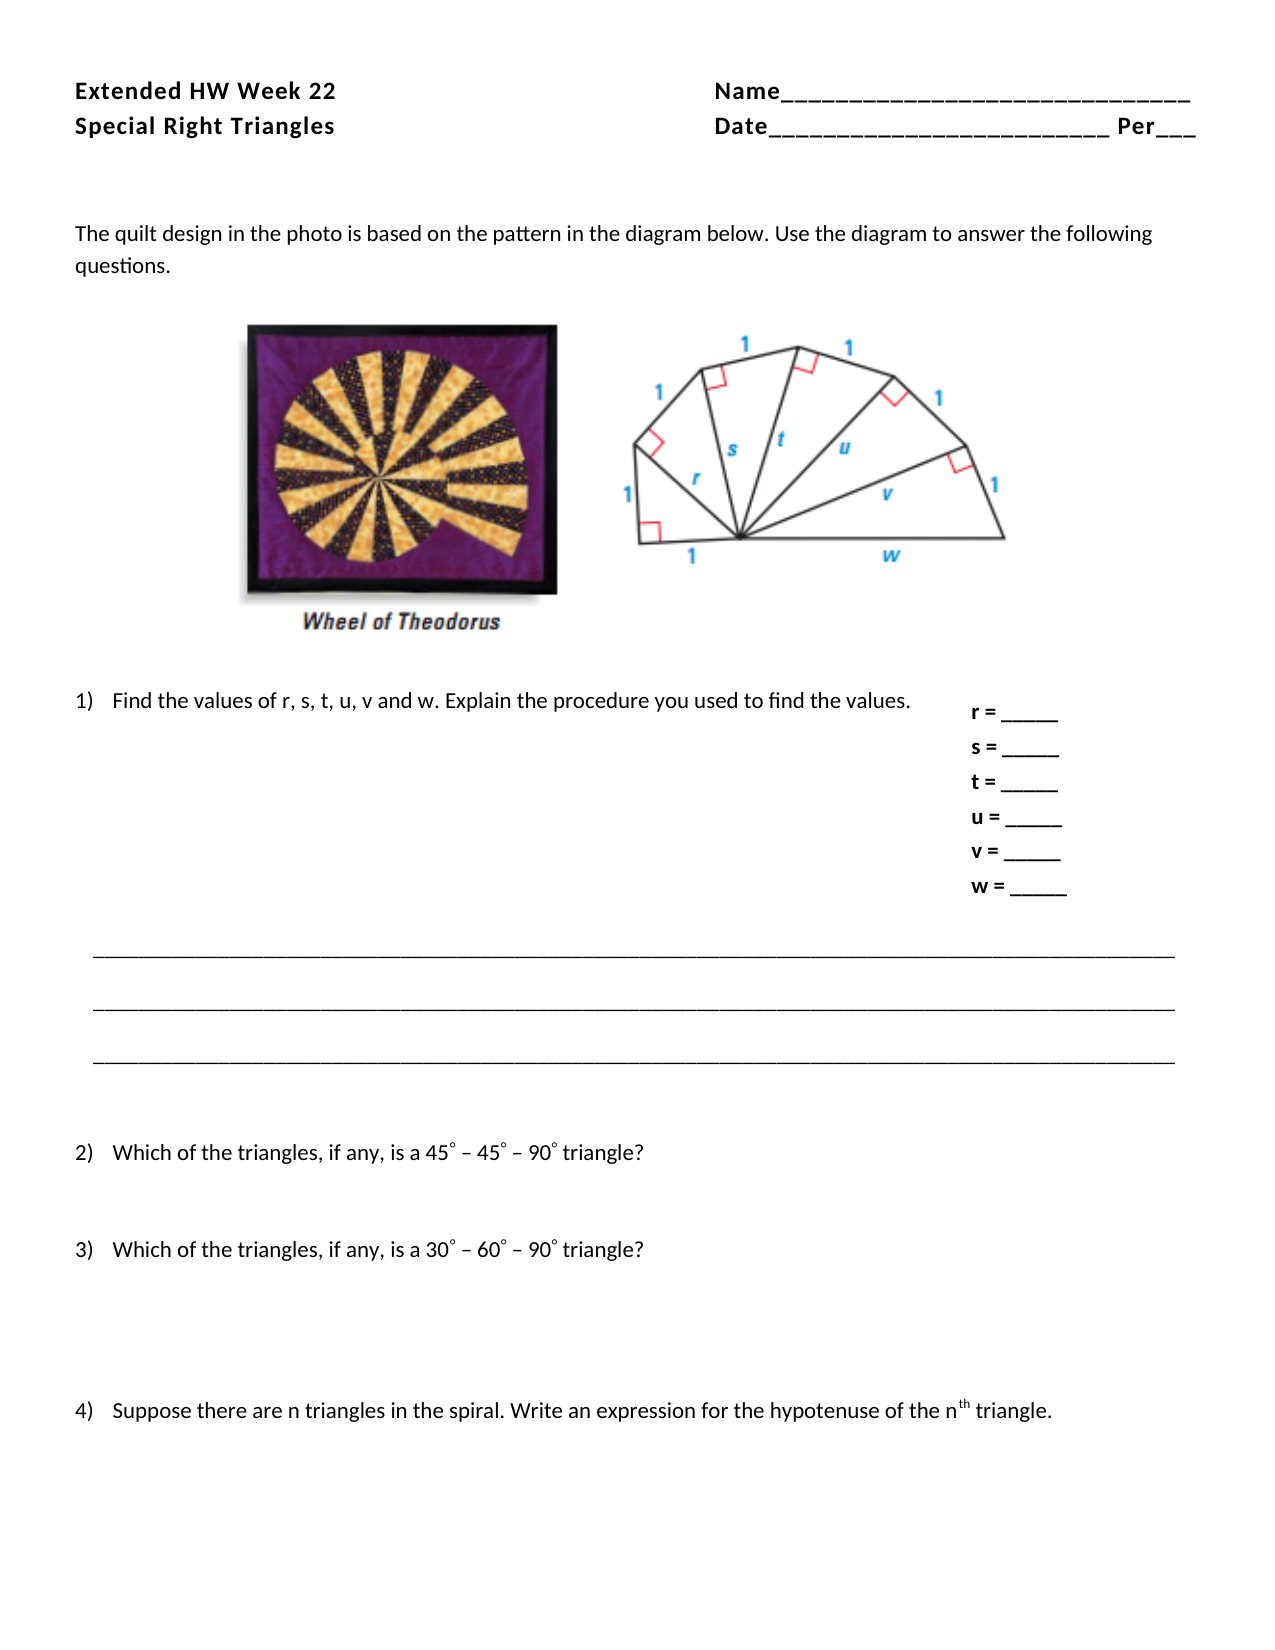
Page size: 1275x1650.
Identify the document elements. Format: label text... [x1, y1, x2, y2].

list Suppose there are n triangles in the spiral. Write an expression for the hypotenuse of the nth triangle. [75, 1396, 1200, 1424]
text Extended HW Week 22 Name______________________________ Special Right Triangles Date_________________________ Per___ [75, 75, 1200, 141]
text The quilt design in the photo is based on the pattern in the diagram below. Use the diagram to answer the following questions. [75, 219, 1200, 279]
list Which of the triangles, if any, is a 30 – 60 – 90 triangle? [75, 1235, 1200, 1392]
picture [224, 304, 1051, 661]
list Which of the triangles, if any, is a 45 – 45 – 90 triangle? [75, 1138, 1200, 1231]
list Find the values of r, s, t, u, v and w. Explain the procedure you used to find the values. [75, 686, 1200, 1134]
